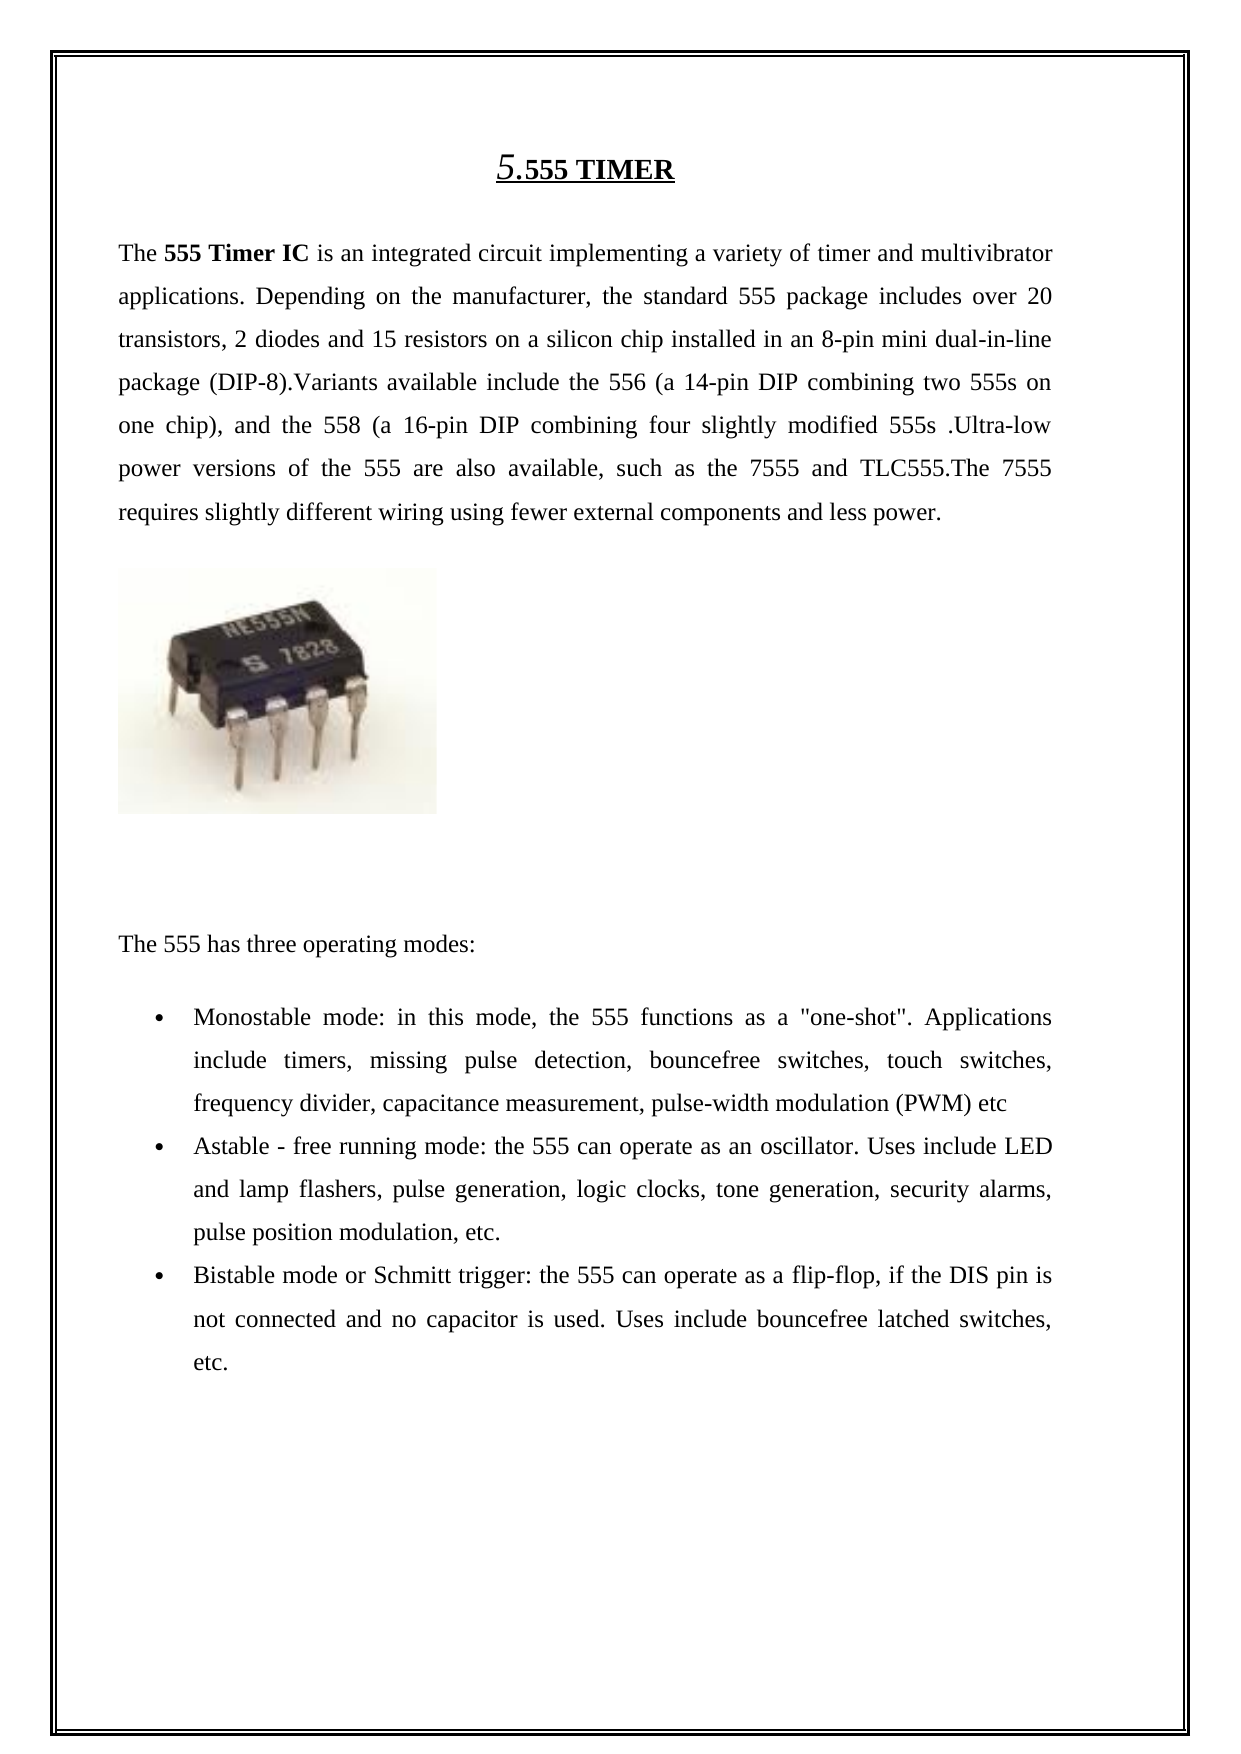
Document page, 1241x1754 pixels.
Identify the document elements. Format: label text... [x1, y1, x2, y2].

text 5.555 TIMER [118, 144, 1053, 187]
list Bistable mode or Schmitt trigger: the 555 can operate as a flip-flop, if the DIS pin is not connected and no capacitor is used. Uses include bouncefree latched switches, etc. [156, 1261, 1053, 1376]
list Monostable mode: in this mode, the 555 functions as a "one-shot". Applications include timers, missing pulse detection, bouncefree switches, touch switches, frequency divider, capacitance measurement, pulse-width modulation (PWM) etc [156, 1002, 1053, 1117]
text The 555 has three operating modes: [118, 929, 1053, 958]
list Astable - free running mode: the 555 can operate as an oscillator. Uses include LED and lamp flashers, pulse generation, logic clocks, tone generation, security alarms, pulse position modulation, etc. [156, 1131, 1053, 1246]
text The 555 Timer IC is an integrated circuit implementing a variety of timer and multivibrator applications. Depending on the manufacturer, the standard 555 package includes over 20 transistors, 2 diodes and 15 resistors on a silicon chip installed in an 8-pin mini dual-in-line package (DIP-8).Variants available include the 556 (a 14-pin DIP combining two 555s on one chip), and the 558 (a 16-pin DIP combining four slightly modified 555s .Ultra-low power versions of the 555 are also available, such as the 7555 and TLC555.The 7555 requires slightly different wiring using fewer external components and less power. [118, 238, 1053, 525]
picture [118, 568, 437, 814]
